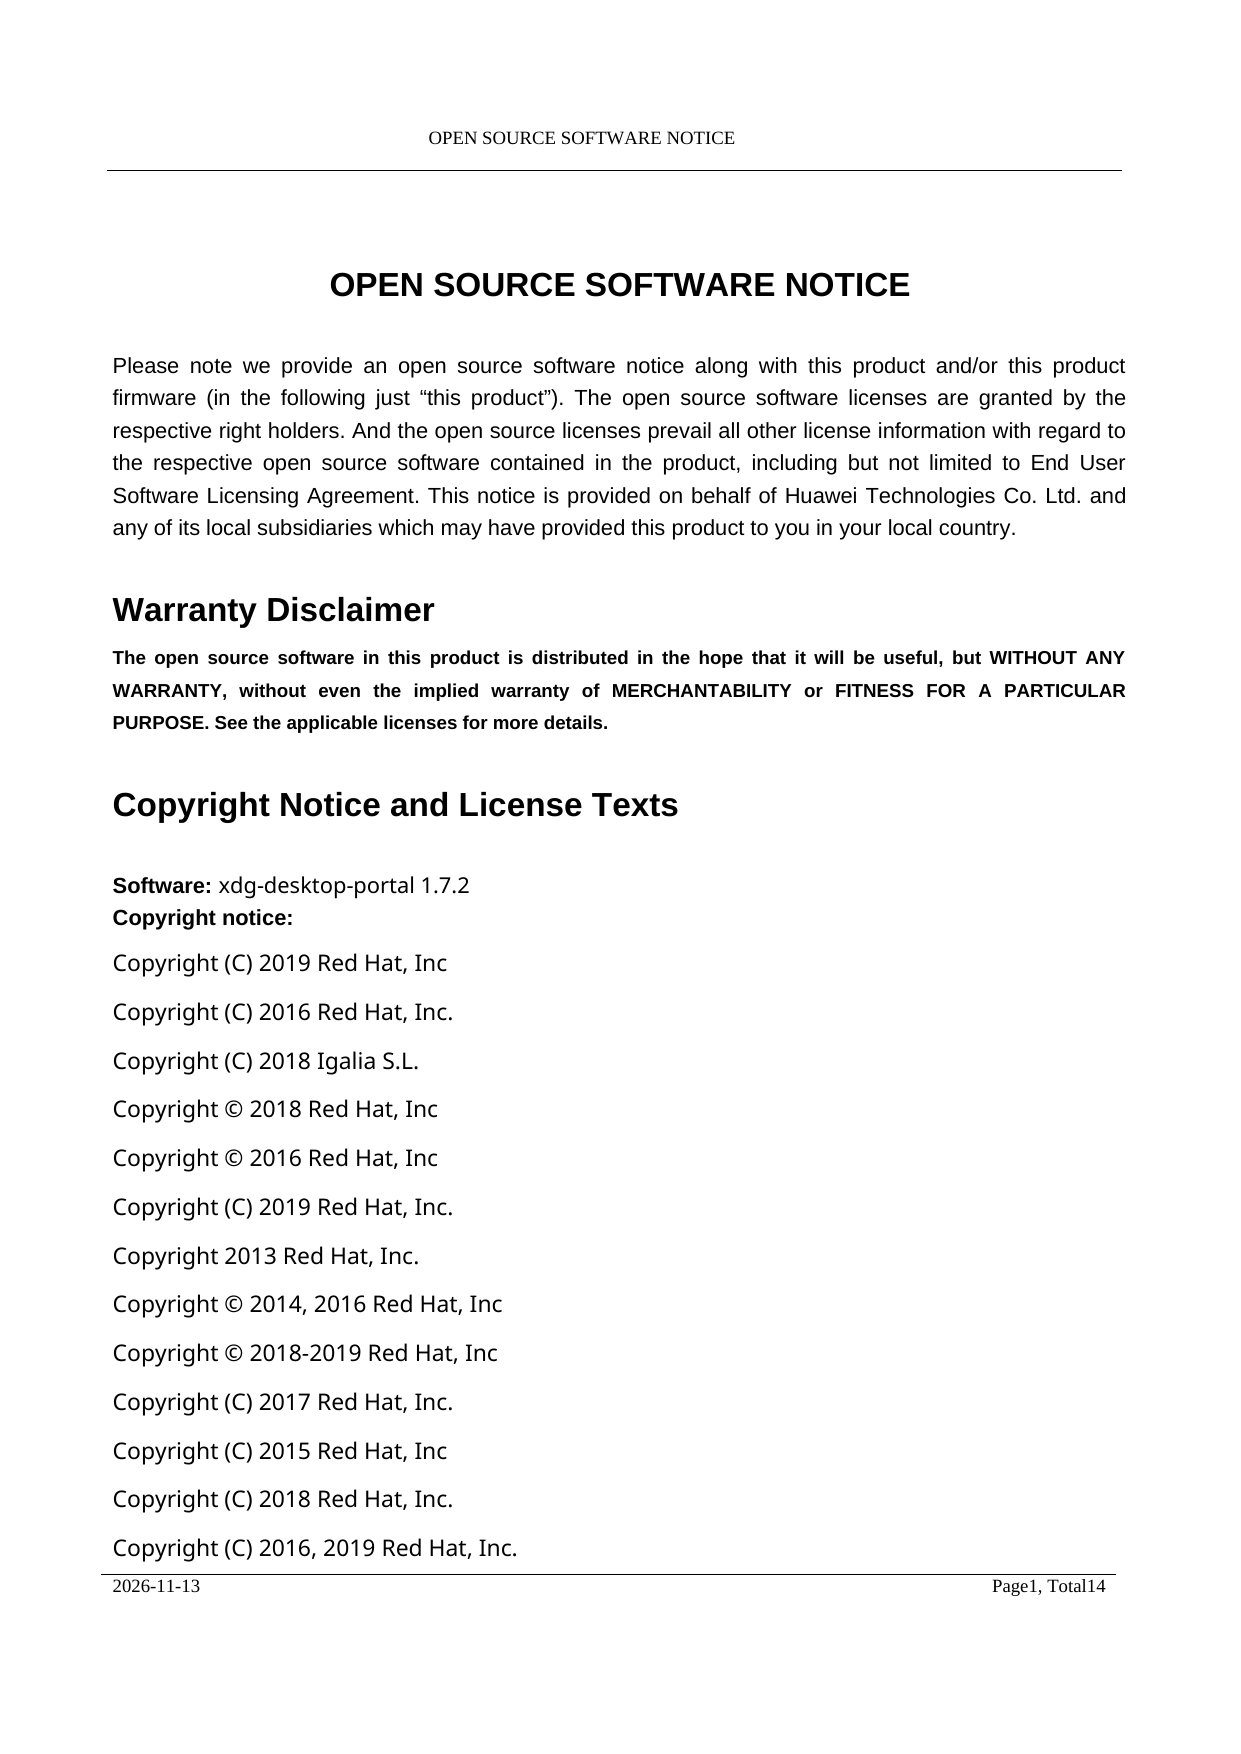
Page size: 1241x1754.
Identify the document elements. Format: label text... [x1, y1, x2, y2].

text Software: xdg-desktop-portal 1.7.2 [112, 869, 1128, 901]
text Copyright notice: [112, 901, 1128, 934]
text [112, 947, 1128, 1564]
text Please note we provide an open source software notice along with this product and/or this product firmware (in the following just “this product”). The open source software licenses are granted by the respective right holders. And the open source licenses prevail all other license information with regard to the respective open source software contained in the product, including but not limited to End User Software Licensing Agreement. This notice is provided on behalf of Huawei Technologies Co. Ltd. and any of its local subsidiaries which may have provided this product to you in your local country. [112, 349, 1128, 544]
text Warranty Disclaimer [112, 576, 1128, 641]
text Copyright Notice and License Texts [112, 771, 1128, 836]
text OPEN SOURCE SOFTWARE NOTICE [112, 251, 1128, 316]
text The open source software in this product is distributed in the hope that it will be useful, but WITHOUT ANY WARRANTY, without even the implied warranty of MERCHANTABILITY or FITNESS FOR A PARTICULAR PURPOSE. See the applicable licenses for more details. [112, 641, 1128, 739]
